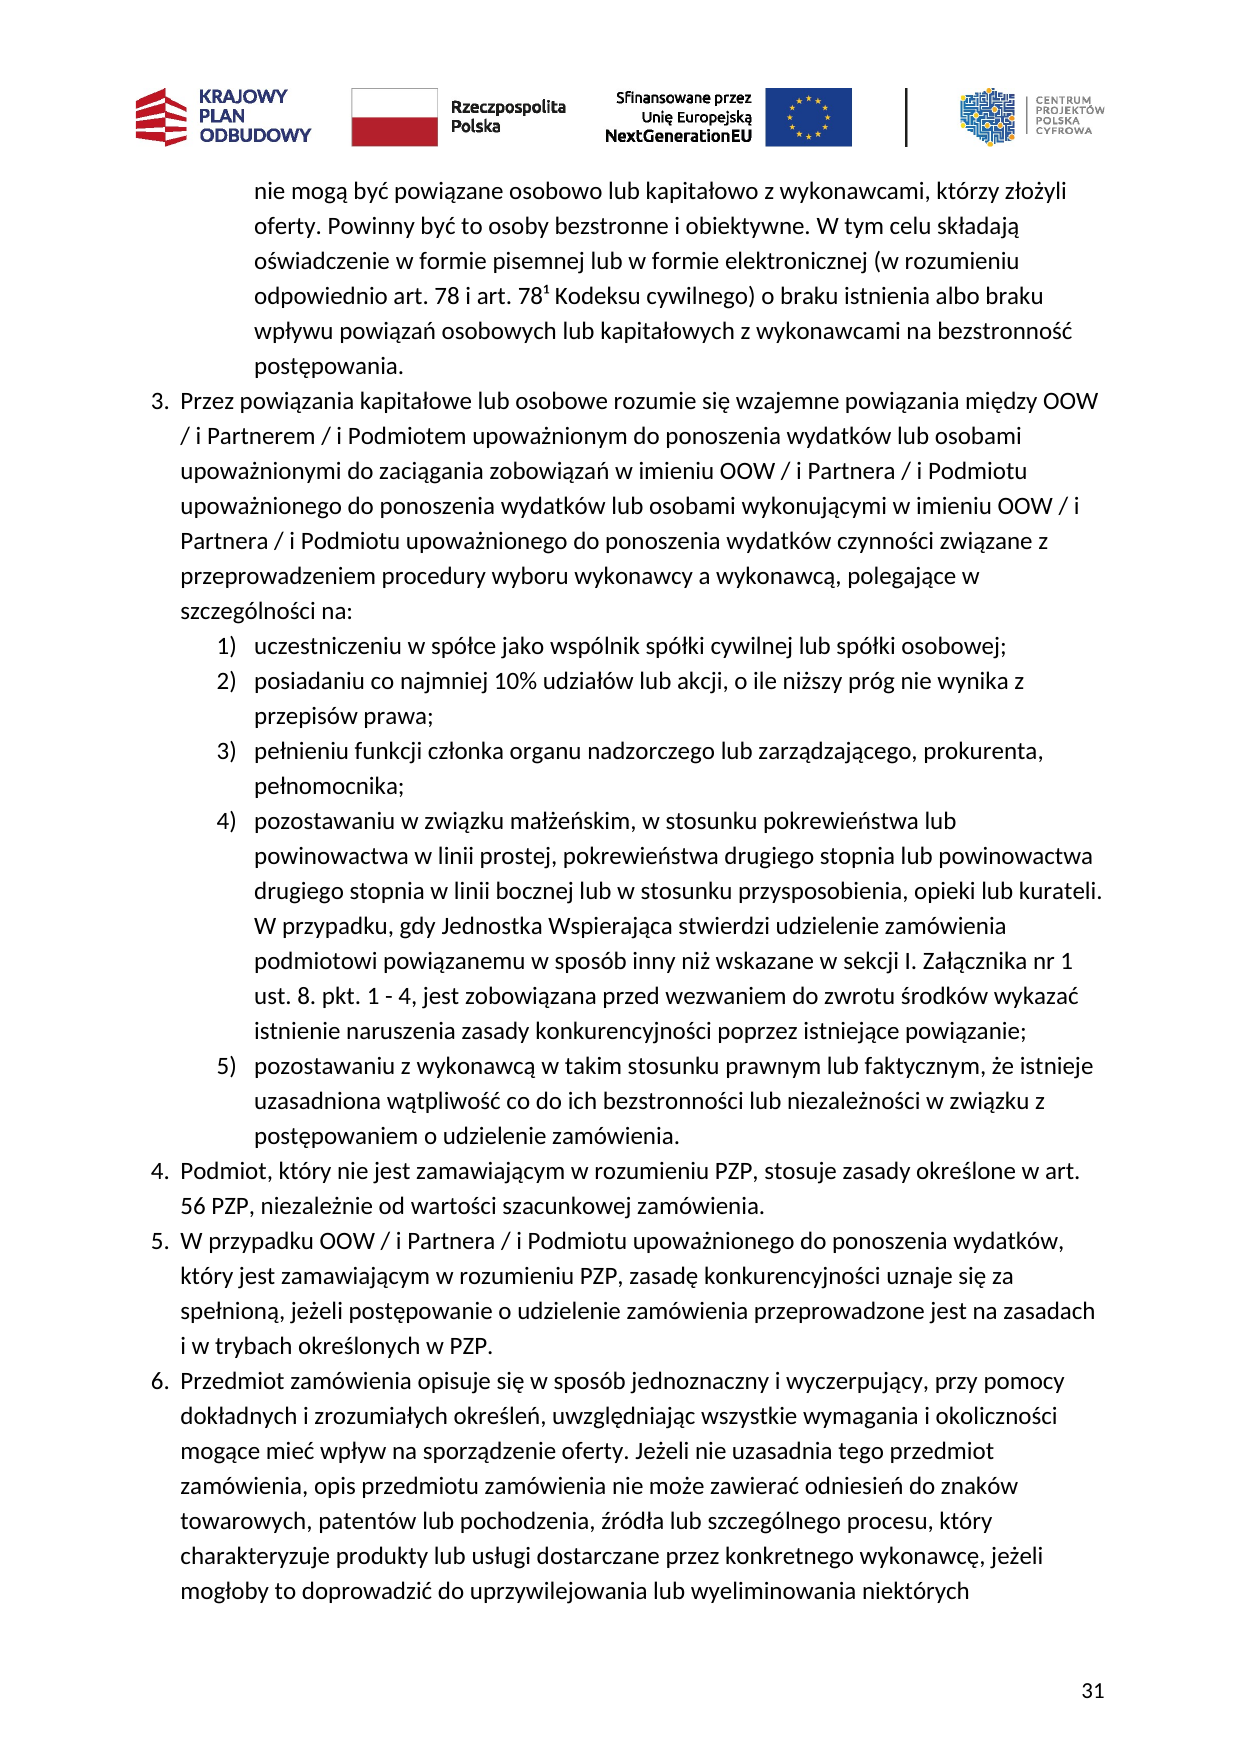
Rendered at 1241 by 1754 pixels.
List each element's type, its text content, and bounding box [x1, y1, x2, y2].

picture [135, 88, 1105, 147]
list posiadaniu co najmniej 10% udziałów lub akcji, o ile niższy próg nie wynika z przepisów prawa; [216, 665, 1104, 731]
list pozostawaniu w związku małżeńskim, w stosunku pokrewieństwa lub powinowactwa w linii prostej, pokrewieństwa drugiego stopnia lub powinowactwa drugiego stopnia w linii bocznej lub w stosunku przysposobienia, opieki lub kurateli. W przypadku, gdy Jednostka Wspierająca stwierdzi udzielenie zamówienia podmiotowi powiązanemu w sposób inny niż wskazane w sekcji I. Załącznika nr 1 ust. 8. pkt. 1 - 4, jest zobowiązana przed wezwaniem do zwrotu środków wykazać istnienie naruszenia zasady konkurencyjności poprzez istniejące powiązanie; [216, 805, 1104, 1046]
list uczestniczeniu w spółce jako wspólnik spółki cywilnej lub spółki osobowej; [216, 630, 1104, 661]
list Przez powiązania kapitałowe lub osobowe rozumie się wzajemne powiązania między OOW / i Partnerem / i Podmiotem upoważnionym do ponoszenia wydatków lub osobami upoważnionymi do zaciągania zobowiązań w imieniu OOW / i Partnera / i Podmiotu upoważnionego do ponoszenia wydatków lub osobami wykonującymi w imieniu OOW / i Partnera / i Podmiotu upoważnionego do ponoszenia wydatków czynności związane z przeprowadzeniem procedury wyboru wykonawcy a wykonawcą, polegające w szczególności na: [151, 385, 1104, 626]
list pełnieniu funkcji członka organu nadzorczego lub zarządzającego, prokurenta, pełnomocnika; [216, 735, 1104, 801]
list pozostawaniu z wykonawcą w takim stosunku prawnym lub faktycznym, że istnieje uzasadniona wątpliwość co do ich bezstronności lub niezależności w związku z postępowaniem o udzielenie zamówienia. [216, 1050, 1104, 1151]
list Podmiot, który nie jest zamawiającym w rozumieniu PZP, stosuje zasady określone w art. 56 PZP, niezależnie od wartości szacunkowej zamówienia. [151, 1155, 1104, 1221]
list W przypadku OOW / i Partnera / i Podmiotu upoważnionego do ponoszenia wydatków, który jest zamawiającym w rozumieniu PZP, zasadę konkurencyjności uznaje się za spełnioną, jeżeli postępowanie o udzielenie zamówienia przeprowadzone jest na zasadach i w trybach określonych w PZP. [151, 1225, 1104, 1361]
